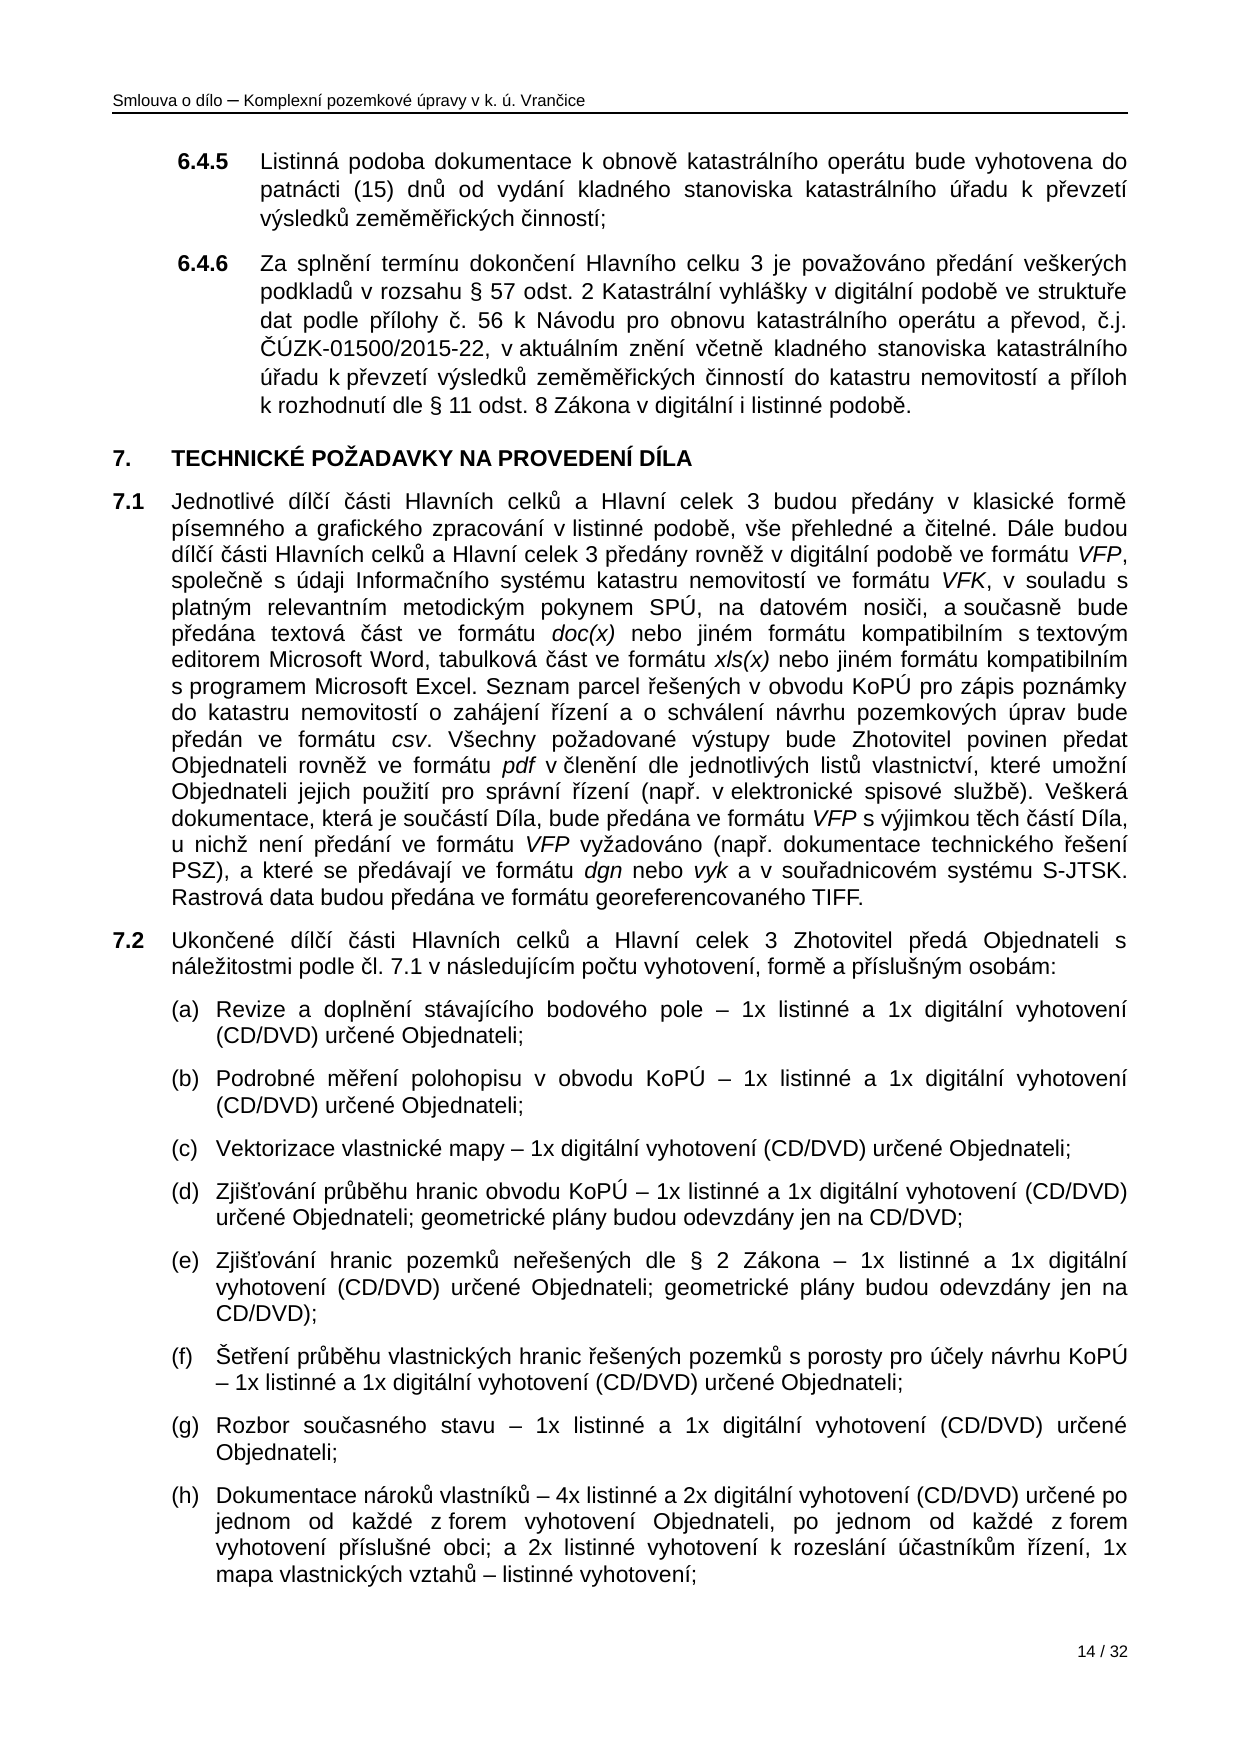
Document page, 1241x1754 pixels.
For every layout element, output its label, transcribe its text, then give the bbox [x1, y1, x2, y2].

list Rozbor současného stavu – 1x listinné a 1x digitální vyhotovení (CD/DVD) určené Objednateli; [171, 1412, 1128, 1465]
text Za splnění termínu dokončení Hlavního celku 3 je považováno předání veškerých podkladů v rozsahu § 57 odst. 2 Katastrální vyhlášky v digitální podobě ve struktuře dat podle přílohy č. 56 k Návodu pro obnovu katastrálního operátu a převod, č.j. ČÚZK-01500/2015-22, v aktuálním znění včetně kladného stanoviska katastrálního úřadu k převzetí výsledků zeměměřických činností do katastru nemovitostí a příloh k rozhodnutí dle § 11 odst. 8 Zákona v digitální i listinné podobě. [177, 250, 1128, 418]
list Revize a doplnění stávajícího bodového pole – 1x listinné a 1x digitální vyhotovení (CD/DVD) určené Objednateli; [171, 996, 1128, 1049]
list Podrobné měření polohopisu v obvodu KoPÚ – 1x listinné a 1x digitální vyhotovení (CD/DVD) určené Objednateli; [171, 1065, 1128, 1118]
list Šetření průběhu vlastnických hranic řešených pozemků s porosty pro účely návrhu KoPÚ – 1x listinné a 1x digitální vyhotovení (CD/DVD) určené Objednateli; [171, 1343, 1128, 1396]
list Vektorizace vlastnické mapy – 1x digitální vyhotovení (CD/DVD) určené Objednateli; [171, 1135, 1128, 1161]
text Technické požadavky na provedení díla [112, 445, 1128, 472]
text Ukončené dílčí části Hlavních celků a Hlavní celek 3 Zhotovitel předá Objednateli s náležitostmi podle čl. 7.1 v následujícím počtu vyhotovení, formě a příslušným osobám: [112, 927, 1128, 979]
list Zjišťování hranic pozemků neřešených dle § 2 Zákona – 1x listinné a 1x digitální vyhotovení (CD/DVD) určené Objednateli; geometrické plány budou odevzdány jen na CD/DVD); [171, 1247, 1128, 1326]
text Jednotlivé dílčí části Hlavních celků a Hlavní celek 3 budou předány v klasické formě písemného a grafického zpracování v listinné podobě, vše přehledné a čitelné. Dále budou dílčí části Hlavních celků a Hlavní celek 3 předány rovněž v digitální podobě ve formátu VFP, společně s údaji Informačního systému katastru nemovitostí ve formátu VFK, v souladu s platným relevantním metodickým pokynem SPÚ, na datovém nosiči, a současně bude předána textová část ve formátu doc(x) nebo jiném formátu kompatibilním s textovým editorem Microsoft Word, tabulková část ve formátu xls(x) nebo jiném formátu kompatibilním s programem Microsoft Excel. Seznam parcel řešených v obvodu KoPÚ pro zápis poznámky do katastru nemovitostí o zahájení řízení a o schválení návrhu pozemkových úprav bude předán ve formátu csv. Všechny požadované výstupy bude Zhotovitel povinen předat Objednateli rovněž ve formátu pdf v členění dle jednotlivých listů vlastnictví, které umožní Objednateli jejich použití pro správní řízení (např. v elektronické spisové službě). Veškerá dokumentace, která je součástí Díla, bude předána ve formátu VFP s výjimkou těch částí Díla, u nichž není předání ve formátu VFP vyžadováno (např. dokumentace technického řešení PSZ), a které se předávají ve formátu dgn nebo vyk a v souřadnicovém systému S-JTSK. Rastrová data budou předána ve formátu georeferencovaného TIFF. [112, 488, 1128, 910]
text Listinná podoba dokumentace k obnově katastrálního operátu bude vyhotovena do patnácti (15) dnů od vydání kladného stanoviska katastrálního úřadu k převzetí výsledků zeměměřických činností; [177, 148, 1128, 231]
list Zjišťování průběhu hranic obvodu KoPÚ – 1x listinné a 1x digitální vyhotovení (CD/DVD) určené Objednateli; geometrické plány budou odevzdány jen na CD/DVD; [171, 1178, 1128, 1231]
list Dokumentace nároků vlastníků – 4x listinné a 2x digitální vyhotovení (CD/DVD) určené po jednom od každé z forem vyhotovení Objednateli, po jednom od každé z forem vyhotovení příslušné obci; a 2x listinné vyhotovení k rozeslání účastníkům řízení, 1x mapa vlastnických vztahů – listinné vyhotovení; [171, 1482, 1128, 1587]
